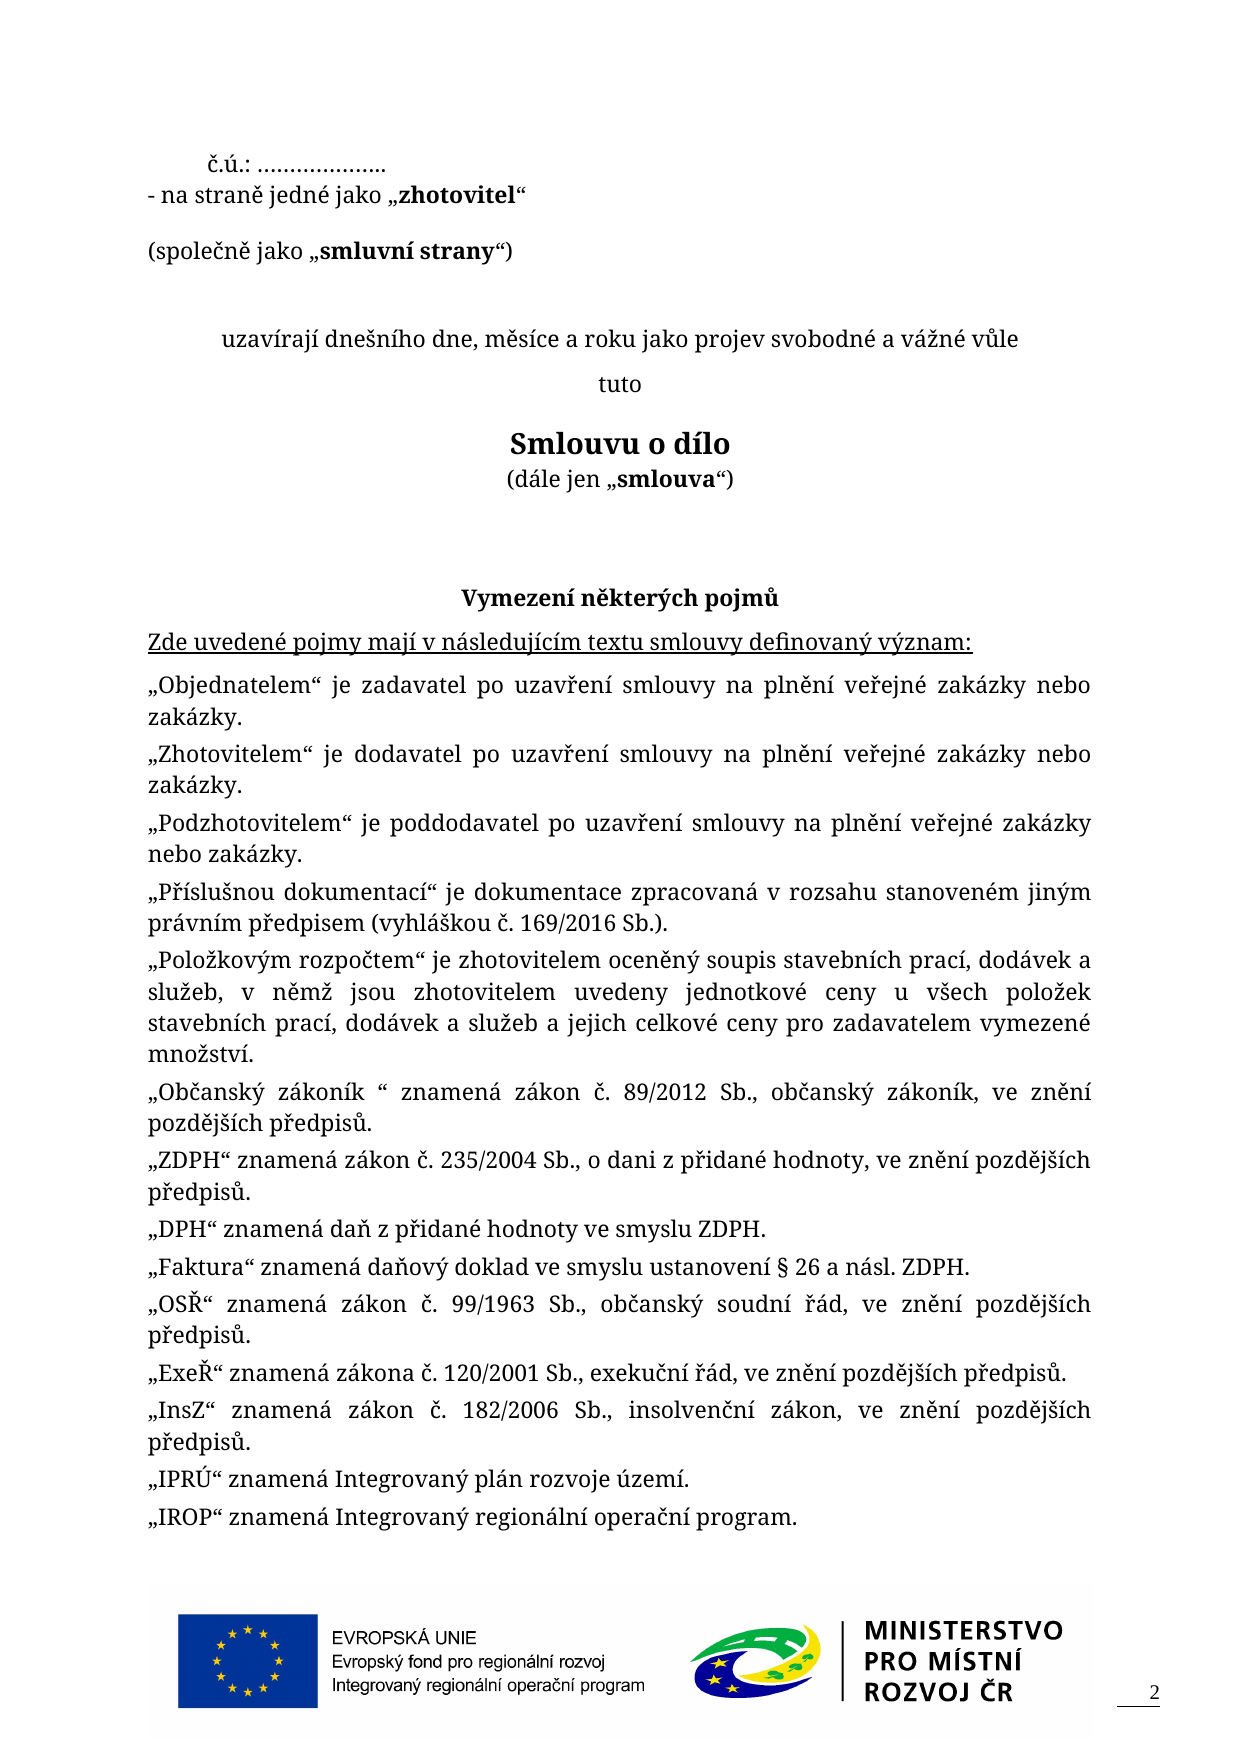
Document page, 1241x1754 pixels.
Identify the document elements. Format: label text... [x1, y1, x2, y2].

text „DPH“ znamená daň z přidané hodnoty ve smyslu ZDPH. [148, 1213, 1092, 1244]
text „InsZ“ znamená zákon č. 182/2006 Sb., insolvenční zákon, ve znění pozdějších předpisů. [148, 1394, 1092, 1457]
text „Občanský zákoník “ znamená zákon č. 89/2012 Sb., občanský zákoník, ve znění pozdějších předpisů. [148, 1076, 1092, 1138]
text „ExeŘ“ znamená zákona č. 120/2001 Sb., exekuční řád, ve znění pozdějších předpisů. [148, 1357, 1092, 1388]
text „Příslušnou dokumentací“ je dokumentace zpracovaná v rozsahu stanoveném jiným právním předpisem (vyhláškou č. 169/2016 Sb.). [148, 876, 1092, 938]
text „Podzhotovitelem“ je poddodavatel po uzavření smlouvy na plnění veřejné zakázky nebo zakázky. [148, 807, 1092, 869]
picture [147, 1582, 1093, 1739]
text „Faktura“ znamená daňový doklad ve smyslu ustanovení § 26 a násl. ZDPH. [148, 1251, 1092, 1282]
text č.ú.: ……………….. [207, 148, 1092, 179]
text (dále jen „smlouva“) [148, 463, 1092, 494]
text „Zhotovitelem“ je dodavatel po uzavření smlouvy na plnění veřejné zakázky nebo zakázky. [148, 738, 1092, 801]
text „ZDPH“ znamená zákon č. 235/2004 Sb., o dani z přidané hodnoty, ve znění pozdějších předpisů. [148, 1144, 1092, 1207]
text uzavírají dnešního dne, měsíce a roku jako projev svobodné a vážné vůle [148, 323, 1092, 354]
text „Objednatelem“ je zadavatel po uzavření smlouvy na plnění veřejné zakázky nebo zakázky. [148, 669, 1092, 732]
text „IROP“ znamená Integrovaný regionální operační program. [148, 1501, 1092, 1532]
text Zde uvedené pojmy mají v následujícím textu smlouvy definovaný význam: [148, 626, 1092, 657]
text „OSŘ“ znamená zákon č. 99/1963 Sb., občanský soudní řád, ve znění pozdějších předpisů. [148, 1288, 1092, 1351]
text Smlouvu o dílo [148, 423, 1092, 463]
text Vymezení některých pojmů [148, 582, 1092, 613]
text (společně jako „smluvní strany“) [148, 235, 1092, 266]
text „IPRÚ“ znamená Integrovaný plán rozvoje území. [148, 1463, 1092, 1494]
text - na straně jedné jako „zhotovitel“ [148, 179, 1092, 210]
text „Položkovým rozpočtem“ je zhotovitelem oceněný soupis stavebních prací, dodávek a služeb, v němž jsou zhotovitelem uvedeny jednotkové ceny u všech položek stavebních prací, dodávek a služeb a jejich celkové ceny pro zadavatelem vymezené množství. [148, 944, 1092, 1069]
text tuto [148, 368, 1092, 399]
